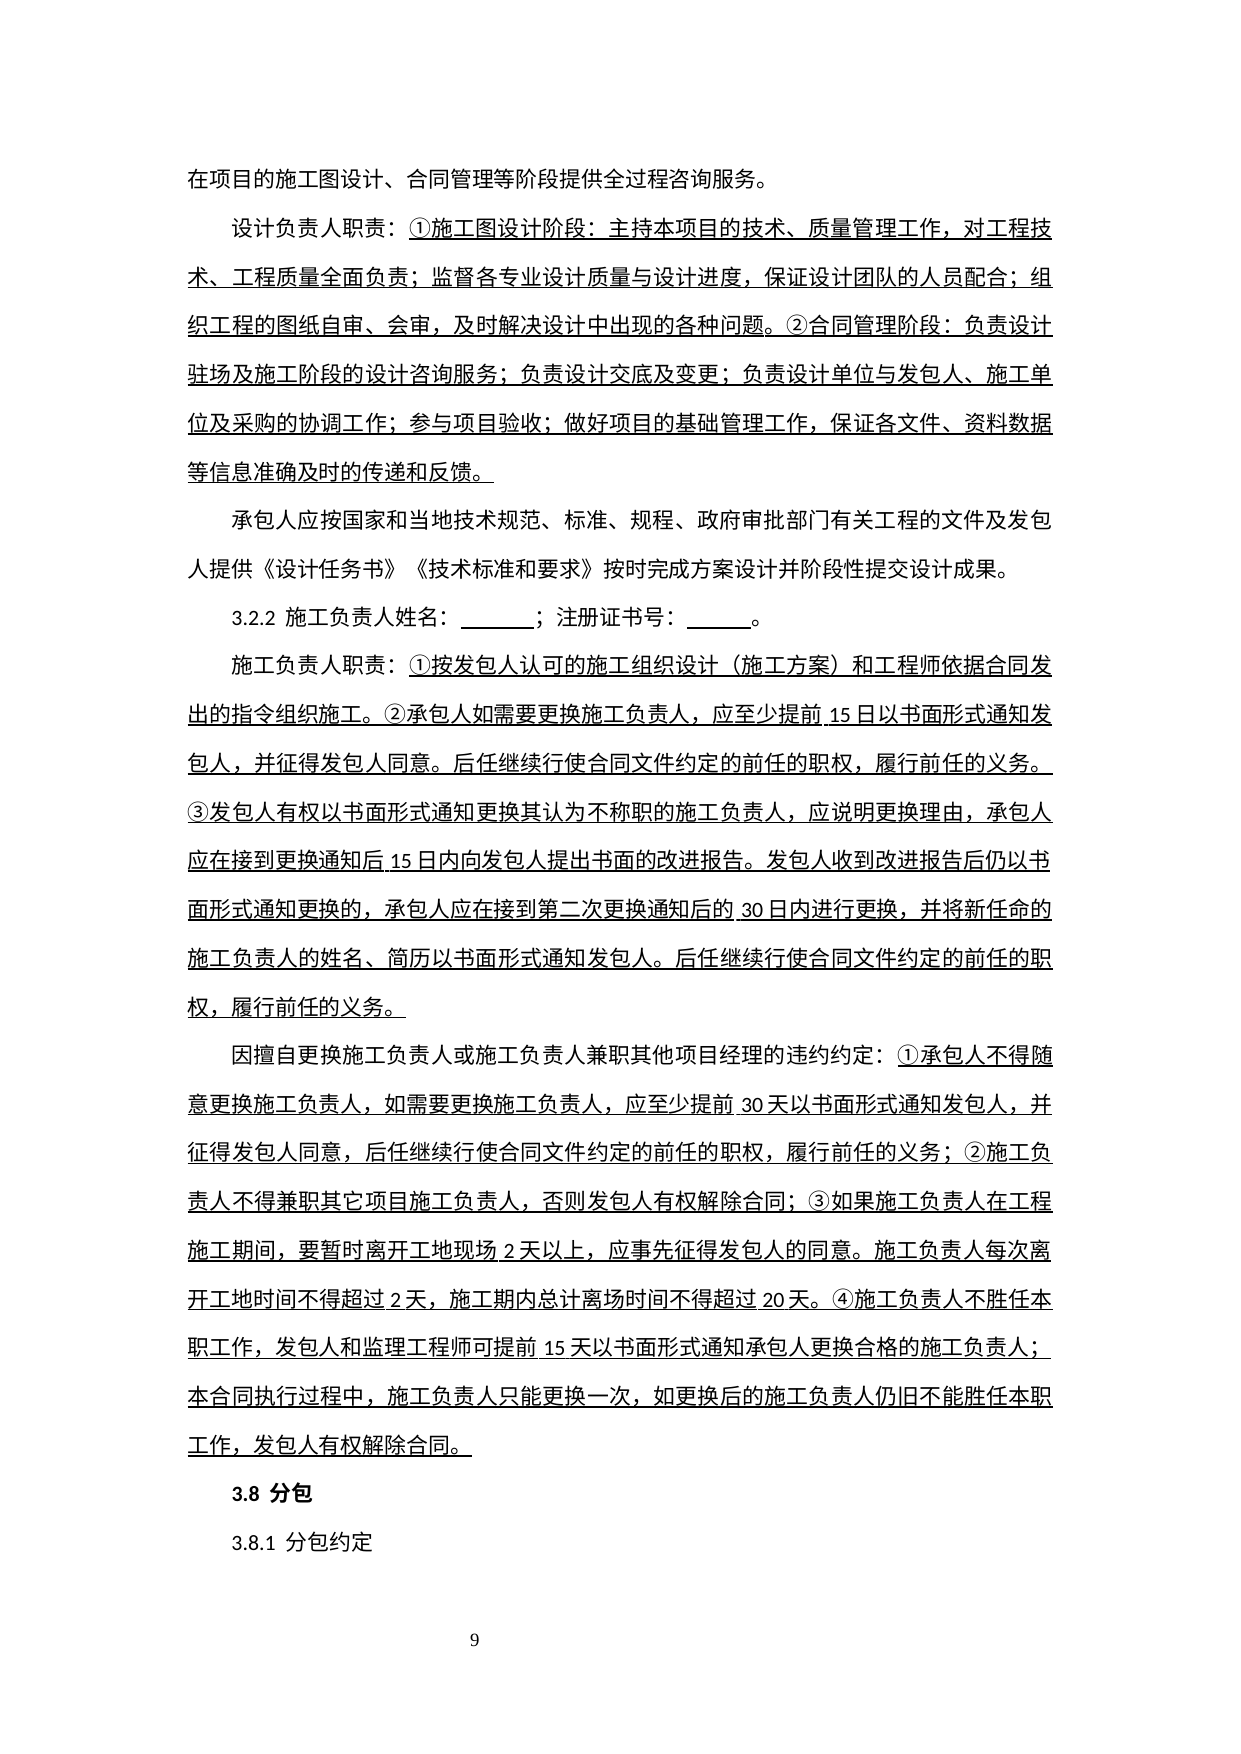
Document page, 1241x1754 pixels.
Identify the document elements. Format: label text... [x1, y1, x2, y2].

text 因擅自更换施工负责人或施工负责人兼职其他项目经理的违约约定：①承包人不得随意更换施工负责人，如需要更换施工负责人，应至少提前30天以书面形式通知发包人，并征得发包人同意，后任继续行使合同文件约定的前任的职权，履行前任的义务；②施工负责人不得兼职其它项目施工负责人，否则发包人有权解除合同；③如果施工负责人在工程施工期间，要暂时离开工地现场2天以上，应事先征得发包人的同意。施工负责人每次离开工地时间不得超过2天，施工期内总计离场时间不得超过20天。④施工负责人不胜任本职工作，发包人和监理工程师可提前15天以书面形式通知承包人更换合格的施工负责人；本合同执行过程中，施工负责人只能更换一次，如更换后的施工负责人仍旧不能胜任本职工作，发包人有权解除合同。 [187, 1407, 1053, 1460]
text 承包人应按国家和当地技术规范、标准、规程、政府审批部门有关工程的文件及发包人提供《设计任务书》《技术标准和要求》按时完成方案设计并阶段性提交设计成果。 [187, 502, 1053, 584]
text 设计负责人职责：①施工图设计阶段：主持本项目的技术、质量管理工作，对工程技术、工程质量全面负责；监督各专业设计质量与设计进度，保证设计团队的人员配合；组织工程的图纸自审、会审，及时解决设计中出现的各种问题。②合同管理阶段：负责设计驻场及施工阶段的设计咨询服务；负责设计交底及变更；负责设计单位与发包人、施工单位及采购的协调工作；参与项目验收；做好项目的基础管理工作，保证各文件、资料数据等信息准确及时的传递和反馈。 [187, 434, 1053, 487]
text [187, 162, 1053, 194]
text 3.2.2 施工负责人姓名： ；注册证书号： 。 [187, 599, 1053, 632]
text 设计负责人职责：①施工图设计阶段：主持本项目的技术、质量管理工作，对工程技术、工程质量全面负责；监督各专业设计质量与设计进度，保证设计团队的人员配合；组织工程的图纸自审、会审，及时解决设计中出现的各种问题。②合同管理阶段：负责设计驻场及施工阶段的设计咨询服务；负责设计交底及变更；负责设计单位与发包人、施工单位及采购的协调工作；参与项目验收；做好项目的基础管理工作，保证各文件、资料数据等信息准确及时的传递和反馈。 [187, 210, 1053, 287]
text 因擅自更换施工负责人或施工负责人兼职其他项目经理的违约约定：①承包人不得随意更换施工负责人，如需要更换施工负责人，应至少提前30天以书面形式通知发包人，并征得发包人同意，后任继续行使合同文件约定的前任的职权，履行前任的义务；②施工负责人不得兼职其它项目施工负责人，否则发包人有权解除合同；③如果施工负责人在工程施工期间，要暂时离开工地现场2天以上，应事先征得发包人的同意。施工负责人每次离开工地时间不得超过2天，施工期内总计离场时间不得超过20天。④施工负责人不胜任本职工作，发包人和监理工程师可提前15天以书面形式通知承包人更换合格的施工负责人；本合同执行过程中，施工负责人只能更换一次，如更换后的施工负责人仍旧不能胜任本职工作，发包人有权解除合同。 [187, 1037, 1053, 1163]
text 3.8.1 分包约定 [187, 1524, 1053, 1557]
text 因擅自更换施工负责人或施工负责人兼职其他项目经理的违约约定：①承包人不得随意更换施工负责人，如需要更换施工负责人，应至少提前30天以书面形式通知发包人，并征得发包人同意，后任继续行使合同文件约定的前任的职权，履行前任的义务；②施工负责人不得兼职其它项目施工负责人，否则发包人有权解除合同；③如果施工负责人在工程施工期间，要暂时离开工地现场2天以上，应事先征得发包人的同意。施工负责人每次离开工地时间不得超过2天，施工期内总计离场时间不得超过20天。④施工负责人不胜任本职工作，发包人和监理工程师可提前15天以书面形式通知承包人更换合格的施工负责人；本合同执行过程中，施工负责人只能更换一次，如更换后的施工负责人仍旧不能胜任本职工作，发包人有权解除合同。 [187, 1212, 1053, 1309]
text 施工负责人职责：①按发包人认可的施工组织设计（施工方案）和工程师依据合同发出的指令组织施工。②承包人如需要更换施工负责人，应至少提前15日以书面形式通知发包人，并征得发包人同意。后任继续行使合同文件约定的前任的职权，履行前任的义务。③发包人有权以书面形式通知更换其认为不称职的施工负责人，应说明更换理由，承包人应在接到更换通知后15日内向发包人提出书面的改进报告。发包人收到改进报告后仍以书面形式通知更换的，承包人应在接到第二次更换通知后的30日内进行更换，并将新任命的施工负责人的姓名、简历以书面形式通知发包人。后任继续行使合同文件约定的前任的职权，履行前任的义务。 [187, 648, 1053, 773]
text 因擅自更换施工负责人或施工负责人兼职其他项目经理的违约约定：①承包人不得随意更换施工负责人，如需要更换施工负责人，应至少提前30天以书面形式通知发包人，并征得发包人同意，后任继续行使合同文件约定的前任的职权，履行前任的义务；②施工负责人不得兼职其它项目施工负责人，否则发包人有权解除合同；③如果施工负责人在工程施工期间，要暂时离开工地现场2天以上，应事先征得发包人的同意。施工负责人每次离开工地时间不得超过2天，施工期内总计离场时间不得超过20天。④施工负责人不胜任本职工作，发包人和监理工程师可提前15天以书面形式通知承包人更换合格的施工负责人；本合同执行过程中，施工负责人只能更换一次，如更换后的施工负责人仍旧不能胜任本职工作，发包人有权解除合同。 [187, 1164, 1053, 1211]
text 设计负责人职责：①施工图设计阶段：主持本项目的技术、质量管理工作，对工程技术、工程质量全面负责；监督各专业设计质量与设计进度，保证设计团队的人员配合；组织工程的图纸自审、会审，及时解决设计中出现的各种问题。②合同管理阶段：负责设计驻场及施工阶段的设计咨询服务；负责设计交底及变更；负责设计单位与发包人、施工单位及采购的协调工作；参与项目验收；做好项目的基础管理工作，保证各文件、资料数据等信息准确及时的传递和反馈。 [187, 385, 1053, 433]
text 因擅自更换施工负责人或施工负责人兼职其他项目经理的违约约定：①承包人不得随意更换施工负责人，如需要更换施工负责人，应至少提前30天以书面形式通知发包人，并征得发包人同意，后任继续行使合同文件约定的前任的职权，履行前任的义务；②施工负责人不得兼职其它项目施工负责人，否则发包人有权解除合同；③如果施工负责人在工程施工期间，要暂时离开工地现场2天以上，应事先征得发包人的同意。施工负责人每次离开工地时间不得超过2天，施工期内总计离场时间不得超过20天。④施工负责人不胜任本职工作，发包人和监理工程师可提前15天以书面形式通知承包人更换合格的施工负责人；本合同执行过程中，施工负责人只能更换一次，如更换后的施工负责人仍旧不能胜任本职工作，发包人有权解除合同。 [187, 1310, 1053, 1406]
text 施工负责人职责：①按发包人认可的施工组织设计（施工方案）和工程师依据合同发出的指令组织施工。②承包人如需要更换施工负责人，应至少提前15日以书面形式通知发包人，并征得发包人同意。后任继续行使合同文件约定的前任的职权，履行前任的义务。③发包人有权以书面形式通知更换其认为不称职的施工负责人，应说明更换理由，承包人应在接到更换通知后15日内向发包人提出书面的改进报告。发包人收到改进报告后仍以书面形式通知更换的，承包人应在接到第二次更换通知后的30日内进行更换，并将新任命的施工负责人的姓名、简历以书面形式通知发包人。后任继续行使合同文件约定的前任的职权，履行前任的义务。 [187, 823, 1053, 968]
text 3.8 分包 [187, 1476, 1053, 1508]
text 设计负责人职责：①施工图设计阶段：主持本项目的技术、质量管理工作，对工程技术、工程质量全面负责；监督各专业设计质量与设计进度，保证设计团队的人员配合；组织工程的图纸自审、会审，及时解决设计中出现的各种问题。②合同管理阶段：负责设计驻场及施工阶段的设计咨询服务；负责设计交底及变更；负责设计单位与发包人、施工单位及采购的协调工作；参与项目验收；做好项目的基础管理工作，保证各文件、资料数据等信息准确及时的传递和反馈。 [187, 336, 1053, 384]
text 施工负责人职责：①按发包人认可的施工组织设计（施工方案）和工程师依据合同发出的指令组织施工。②承包人如需要更换施工负责人，应至少提前15日以书面形式通知发包人，并征得发包人同意。后任继续行使合同文件约定的前任的职权，履行前任的义务。③发包人有权以书面形式通知更换其认为不称职的施工负责人，应说明更换理由，承包人应在接到更换通知后15日内向发包人提出书面的改进报告。发包人收到改进报告后仍以书面形式通知更换的，承包人应在接到第二次更换通知后的30日内进行更换，并将新任命的施工负责人的姓名、简历以书面形式通知发包人。后任继续行使合同文件约定的前任的职权，履行前任的义务。 [187, 969, 1053, 1022]
text 施工负责人职责：①按发包人认可的施工组织设计（施工方案）和工程师依据合同发出的指令组织施工。②承包人如需要更换施工负责人，应至少提前15日以书面形式通知发包人，并征得发包人同意。后任继续行使合同文件约定的前任的职权，履行前任的义务。③发包人有权以书面形式通知更换其认为不称职的施工负责人，应说明更换理由，承包人应在接到更换通知后15日内向发包人提出书面的改进报告。发包人收到改进报告后仍以书面形式通知更换的，承包人应在接到第二次更换通知后的30日内进行更换，并将新任命的施工负责人的姓名、简历以书面形式通知发包人。后任继续行使合同文件约定的前任的职权，履行前任的义务。 [187, 774, 1053, 822]
text 设计负责人职责：①施工图设计阶段：主持本项目的技术、质量管理工作，对工程技术、工程质量全面负责；监督各专业设计质量与设计进度，保证设计团队的人员配合；组织工程的图纸自审、会审，及时解决设计中出现的各种问题。②合同管理阶段：负责设计驻场及施工阶段的设计咨询服务；负责设计交底及变更；负责设计单位与发包人、施工单位及采购的协调工作；参与项目验收；做好项目的基础管理工作，保证各文件、资料数据等信息准确及时的传递和反馈。 [187, 288, 1053, 335]
